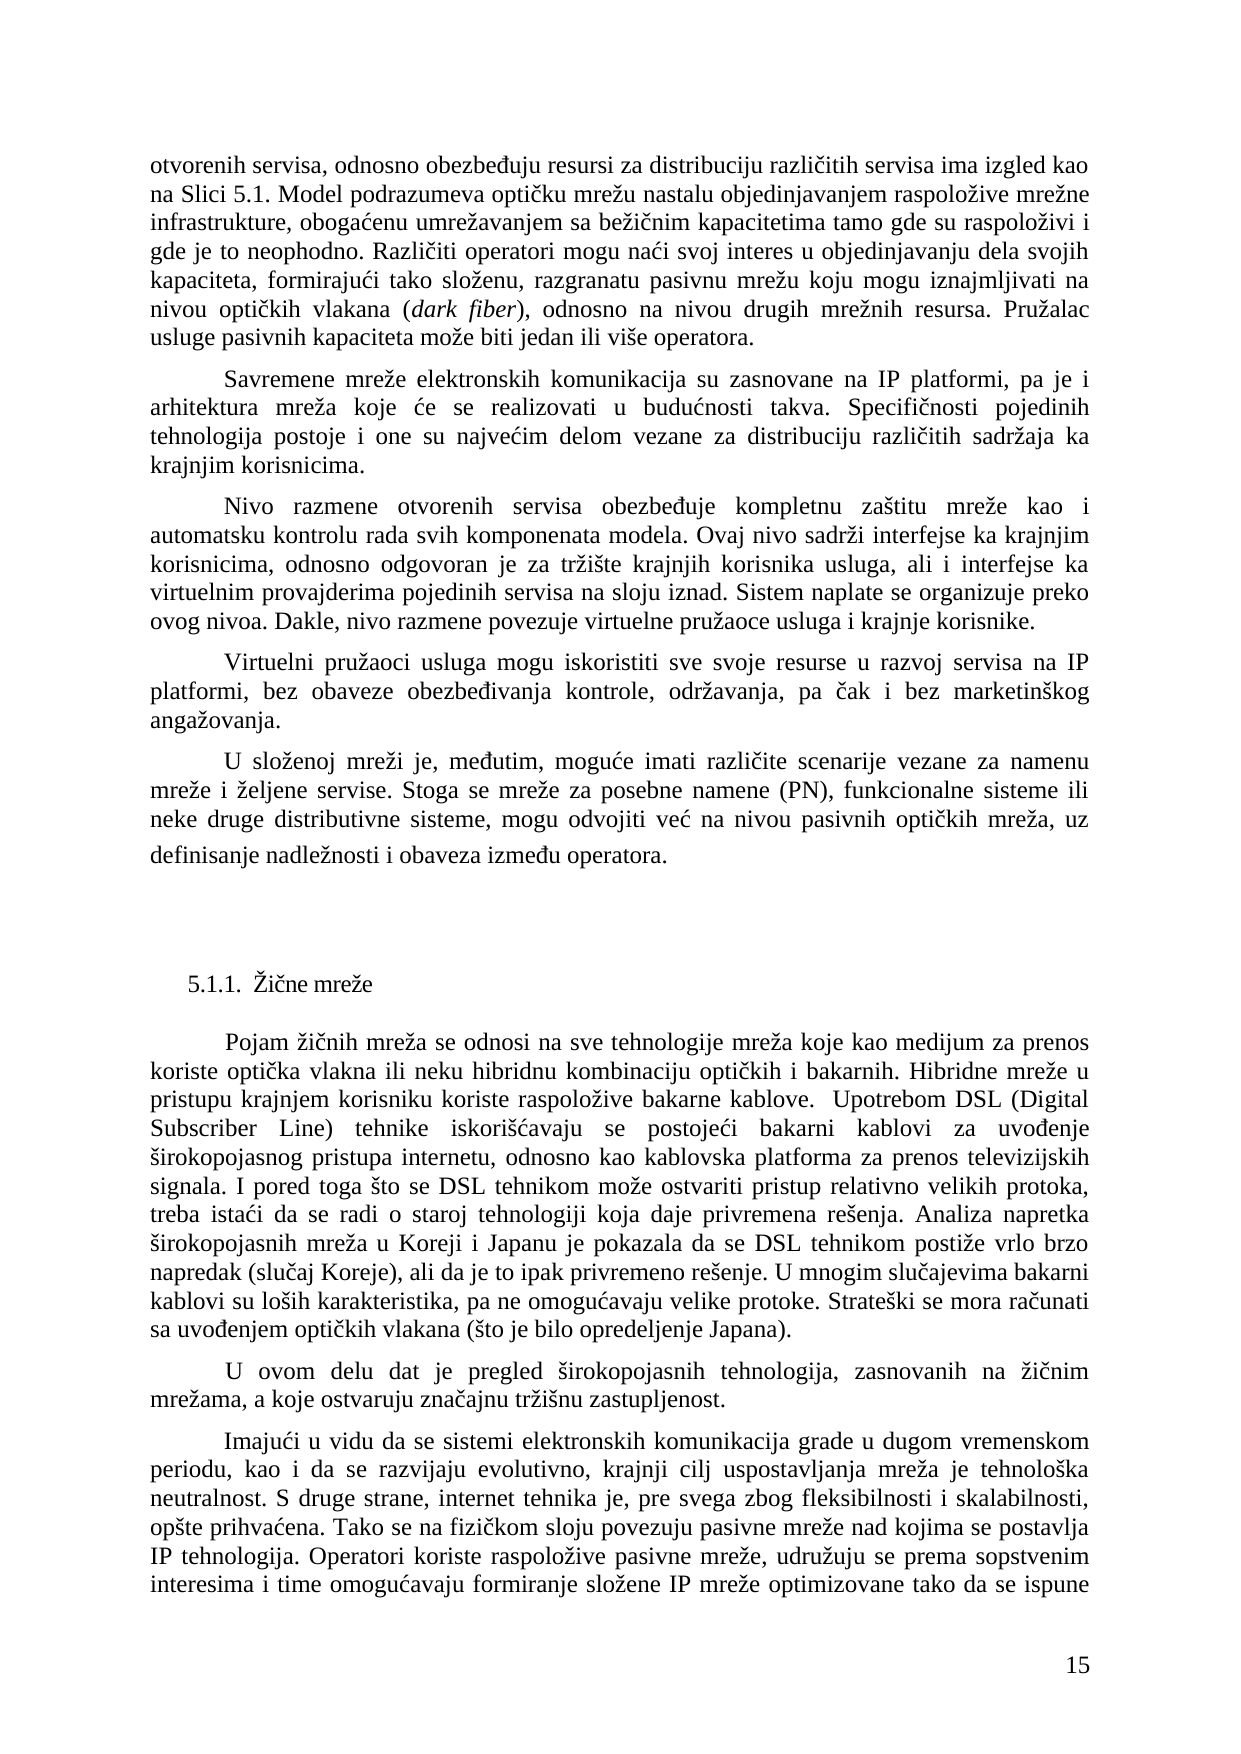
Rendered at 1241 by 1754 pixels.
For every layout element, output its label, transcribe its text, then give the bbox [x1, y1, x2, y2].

text Virtuelni pružaoci usluga mogu iskoristiti sve svoje resurse u razvoj servisa na IP platformi, bez obaveze obezbeđivanja kontrole, održavanja, pa čak i bez marketinškog angažovanja. [150, 647, 1090, 734]
text 5.1.1. Žične mreže [187, 969, 1090, 998]
text U složenoj mreži je, međutim, moguće imati različite scenarije vezane za namenu mreže i željene servise. Stoga se mreže za posebne namene (PN), funkcionalne sisteme ili neke druge distributivne sisteme, mogu odvojiti već na nivou pasivnih optičkih mreža, uz definisanje nadležnosti i obaveza između operatora. [150, 746, 1090, 871]
text U ovom delu dat je pregled širokopojasnih tehnologija, zasnovanih na žičnim mrežama, a koje ostvaruju značajnu tržišnu zastupljenost. [150, 1356, 1090, 1413]
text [150, 150, 1090, 351]
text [150, 1426, 1090, 1598]
text Savremene mreže elektronskih komunikacija su zasnovane na IP platformi, pa je i arhitektura mreža koje će se realizovati u budućnosti takva. Specifičnosti pojedinih tehnologija postoje i one su najvećim delom vezane za distribuciju različitih sadržaja ka krajnjim korisnicima. [150, 364, 1090, 479]
text Pojam žičnih mreža se odnosi na sve tehnologije mreža koje kao medijum za prenos koriste optička vlakna ili neku hibridnu kombinaciju optičkih i bakarnih. Hibridne mreže u pristupu krajnjem korisniku koriste raspoložive bakarne kablove. Upotrebom DSL (Digital Subscriber Line) tehnike iskorišćavaju se postojeći bakarni kablovi za uvođenje širokopojasnog pristupa internetu, odnosno kao kablovska platforma za prenos televizijskih signala. I pored toga što se DSL tehnikom može ostvariti pristup relativno velikih protoka, treba istaći da se radi o staroj tehnologiji koja daje privremena rešenja. Analiza napretka širokopojasnih mreža u Koreji i Japanu je pokazala da se DSL tehnikom postiže vrlo brzo napredak (slučaj Koreje), ali da je to ipak privremeno rešenje. U mnogim slučajevima bakarni kablovi su loših karakteristika, pa ne omogućavaju velike protoke. Strateški se mora računati sa uvođenjem optičkih vlakana (što je bilo opredeljenje Japana). [150, 1027, 1090, 1343]
text Nivo razmene otvorenih servisa obezbeđuje kompletnu zaštitu mreže kao i automatsku kontrolu rada svih komponenata modela. Ovaj nivo sadrži interfejse ka krajnjim korisnicima, odnosno odgovoran je za tržište krajnjih korisnika usluga, ali i interfejse ka virtuelnim provajderima pojedinih servisa na sloju iznad. Sistem naplate se organizuje preko ovog nivoa. Dakle, nivo razmene povezuje virtuelne pružaoce usluga i krajnje korisnike. [150, 491, 1090, 635]
